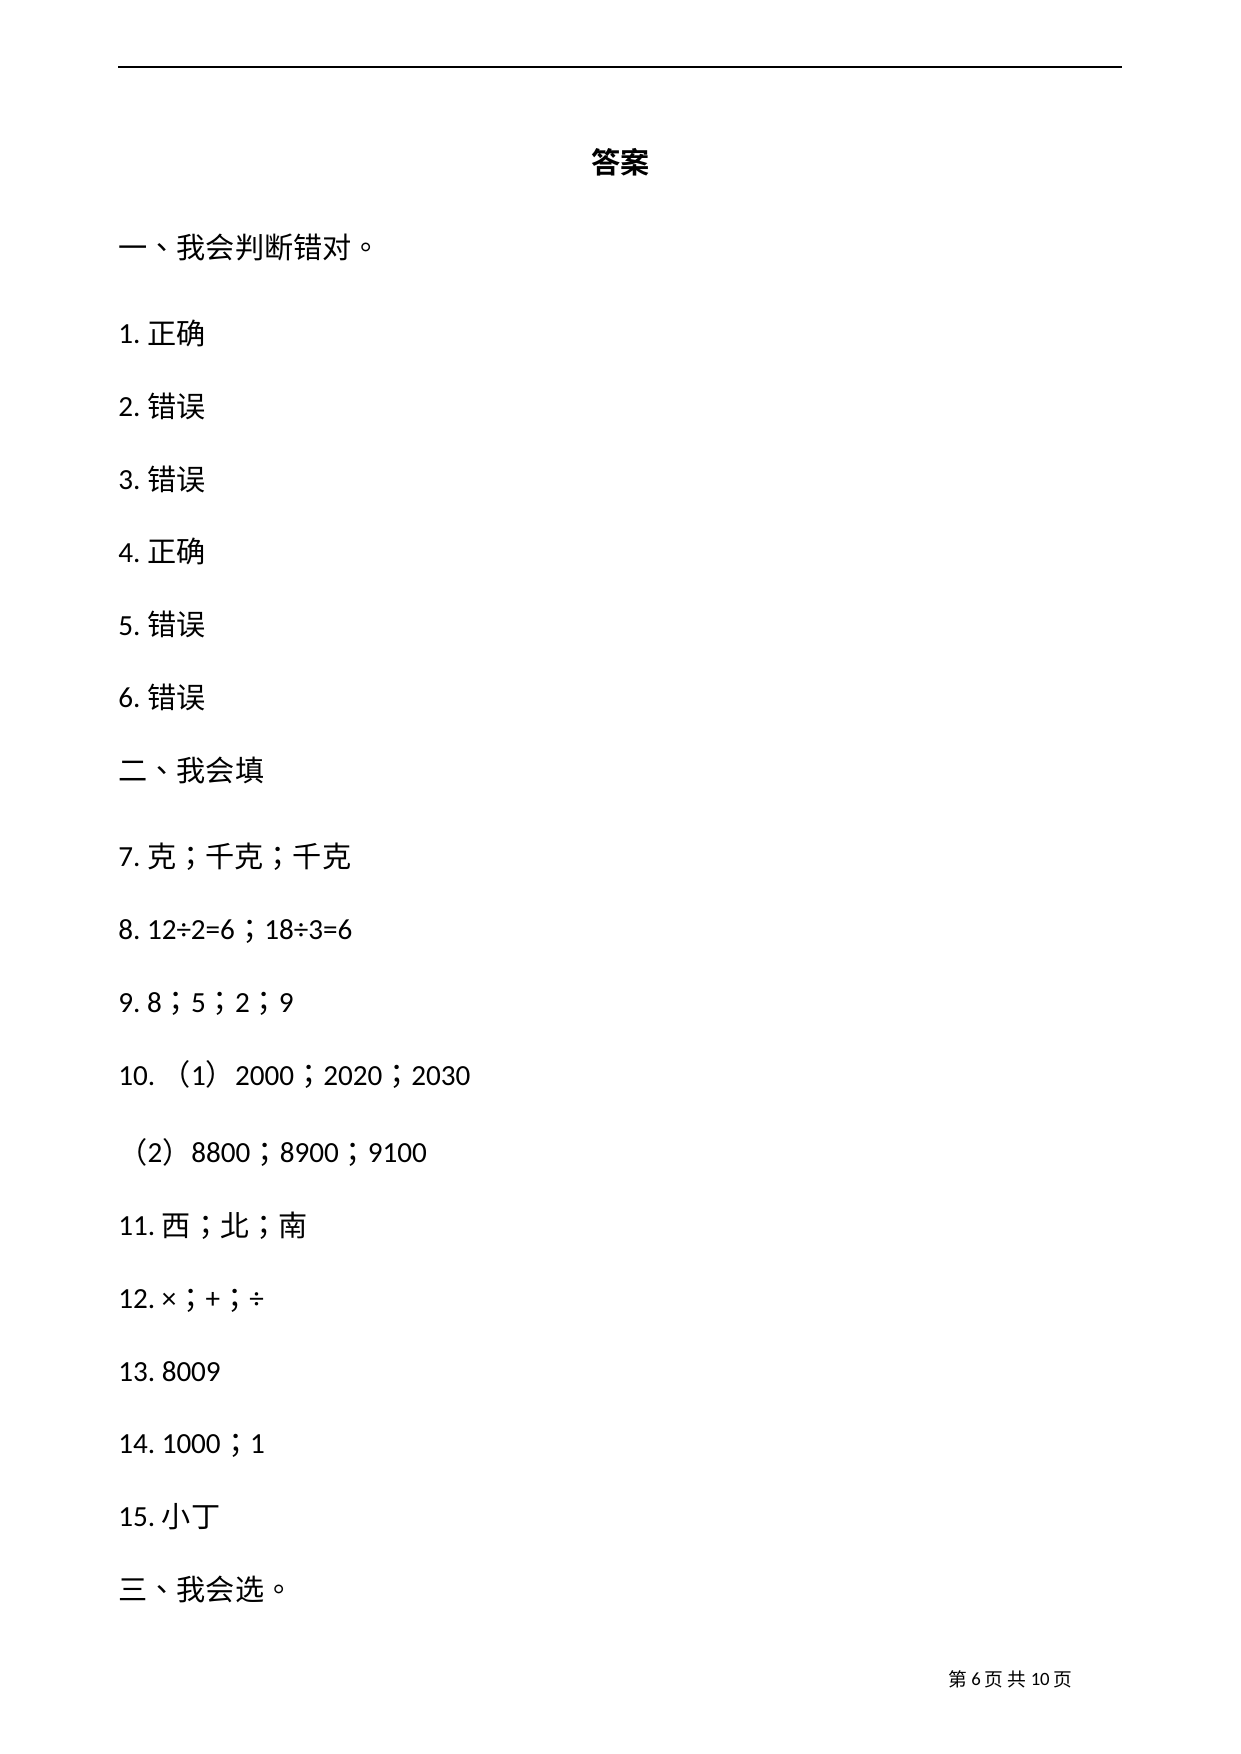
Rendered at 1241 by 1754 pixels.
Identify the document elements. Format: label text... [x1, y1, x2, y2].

text 4. 正确 [118, 519, 1122, 584]
text 6. 错误 [118, 665, 1122, 730]
text 答案 [118, 129, 1122, 194]
text 2. 错误 [118, 373, 1122, 438]
text 二、我会填 [118, 738, 1122, 803]
text 一、我会判断错对。 [118, 215, 1122, 280]
text 9. 8；5；2；9 [118, 969, 1122, 1034]
text 11. 西；北；南 [118, 1193, 1122, 1258]
text 1. 正确 [118, 300, 1122, 365]
text 10. （1）2000；2020；2030 （2）8800；8900；9100 [118, 1042, 1122, 1185]
text 14. 1000；1 [118, 1411, 1122, 1476]
text 3. 错误 [118, 446, 1122, 511]
text 12. ×；+；÷ [118, 1266, 1122, 1331]
text 13. 8009 [118, 1339, 1122, 1404]
text 8. 12÷2=6；18÷3=6 [118, 896, 1122, 961]
text 三、我会选。 [118, 1557, 1122, 1622]
text 5. 错误 [118, 592, 1122, 657]
text 7. 克；千克；千克 [118, 823, 1122, 888]
text 15. 小丁 [118, 1484, 1122, 1549]
